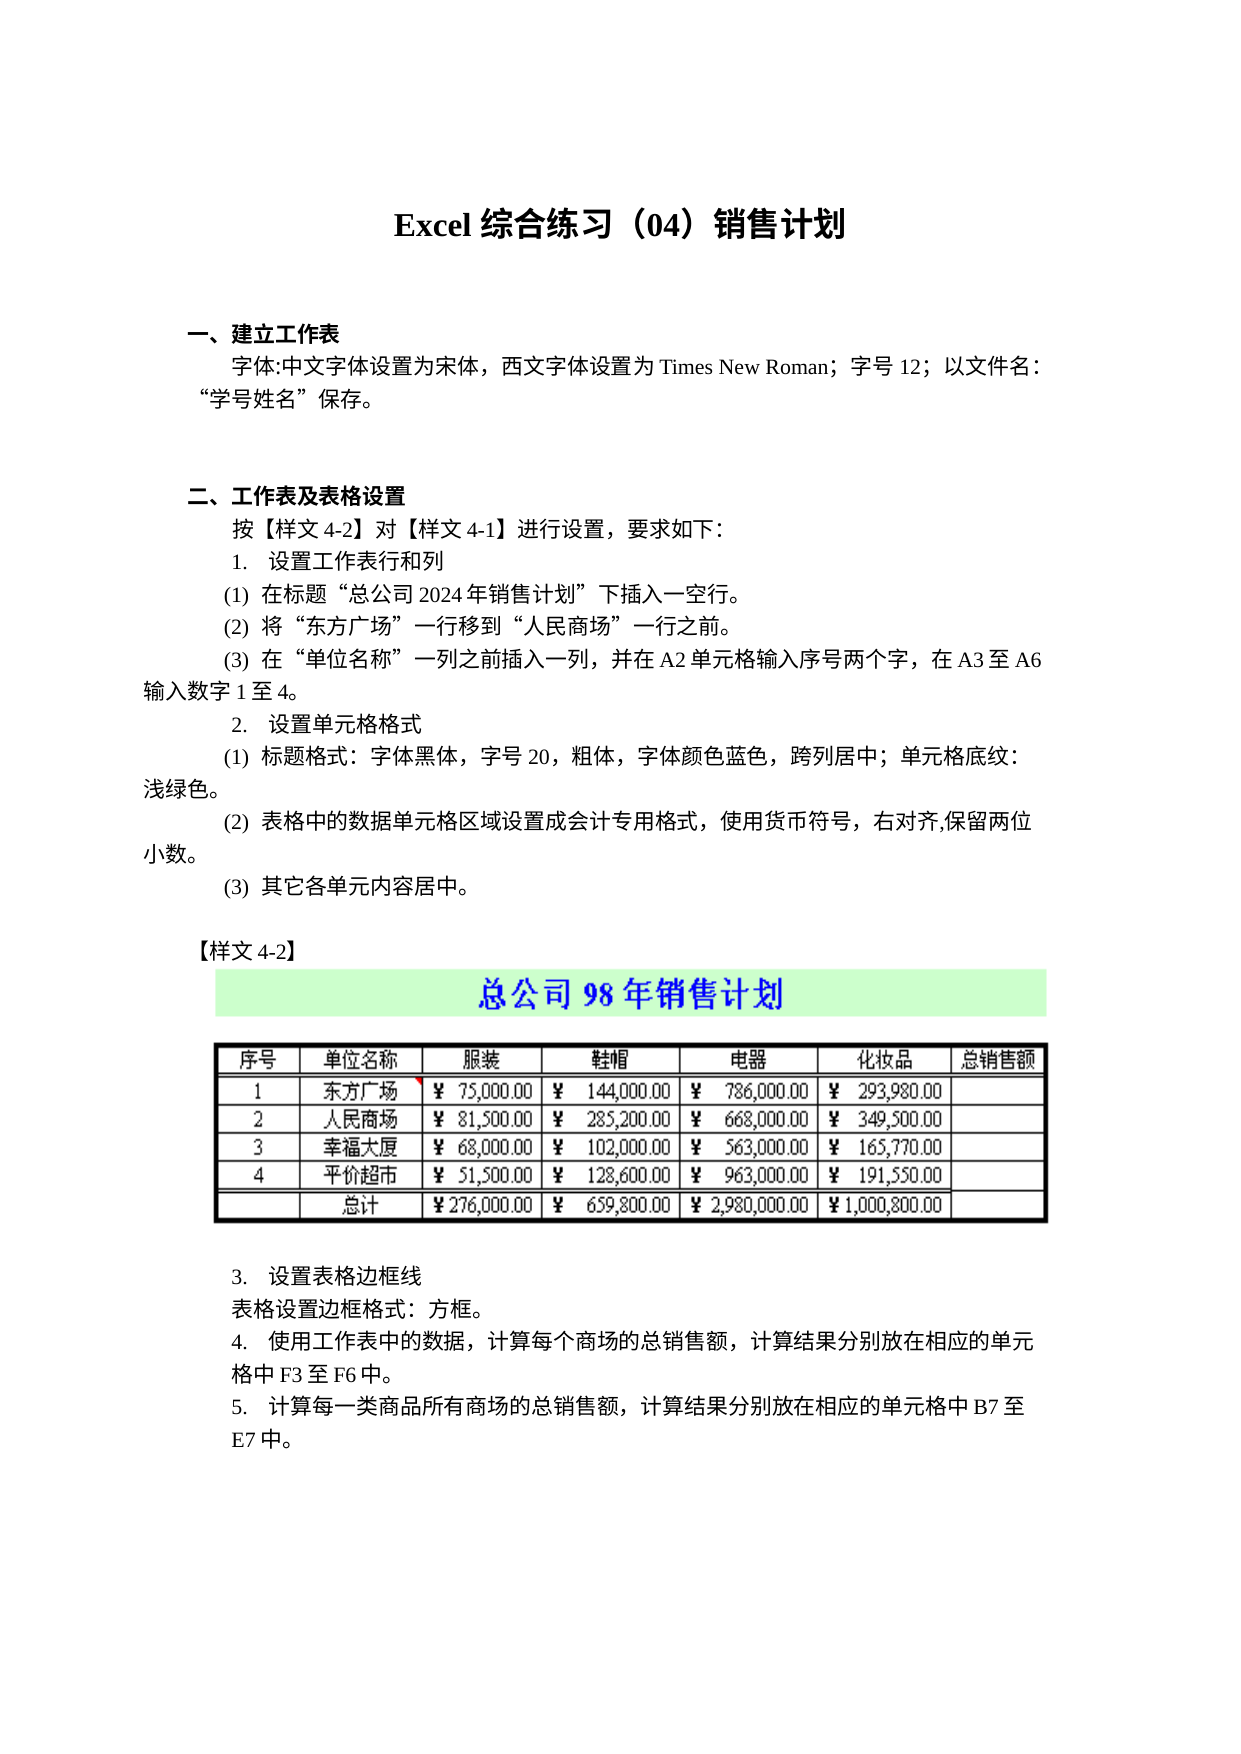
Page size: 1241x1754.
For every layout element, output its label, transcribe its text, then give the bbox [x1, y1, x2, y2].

subtitle Excel 综合练习（04）销售计划 [187, 189, 1053, 254]
list 在“单位名称”一列之前插入一列，并在A2单元格输入序号两个字，在A3至A6输入数字1至4。 [144, 641, 1053, 706]
list 在标题“总公司2024年销售计划”下插入一空行。 [144, 576, 1053, 609]
text 表格设置边框格式：方框。 [187, 1291, 1053, 1324]
list 标题格式：字体黑体，字号20，粗体，字体颜色蓝色，跨列居中；单元格底纹：浅绿色。 [144, 739, 1053, 804]
list 将“东方广场”一行移到“人民商场”一行之前。 [144, 609, 1053, 641]
list 表格中的数据单元格区域设置成会计专用格式，使用货币符号，右对齐,保留两位小数。 [144, 804, 1053, 869]
text 二、工作表及表格设置 [187, 479, 1053, 511]
list 计算每一类商品所有商场的总销售额，计算结果分别放在相应的单元格中B7至E7中。 [231, 1389, 1053, 1454]
list 使用工作表中的数据，计算每个商场的总销售额，计算结果分别放在相应的单元格中F3至F6中。 [231, 1324, 1053, 1389]
list 其它各单元内容居中。 [144, 869, 1053, 901]
list 设置表格边框线 [231, 1259, 1053, 1291]
text 【样文4-2】 [187, 934, 1053, 966]
text 按【样文4-2】对【样文4-1】进行设置，要求如下： [187, 511, 1053, 544]
list 设置工作表行和列 [231, 544, 1053, 576]
text 一、建立工作表 [187, 316, 1053, 349]
text 字体:中文字体设置为宋体，西文字体设置为Times New Roman；字号12；以文件名：“学号姓名”保存。 [187, 349, 1053, 414]
picture [211, 966, 1053, 1227]
list 设置单元格格式 [231, 706, 1053, 739]
